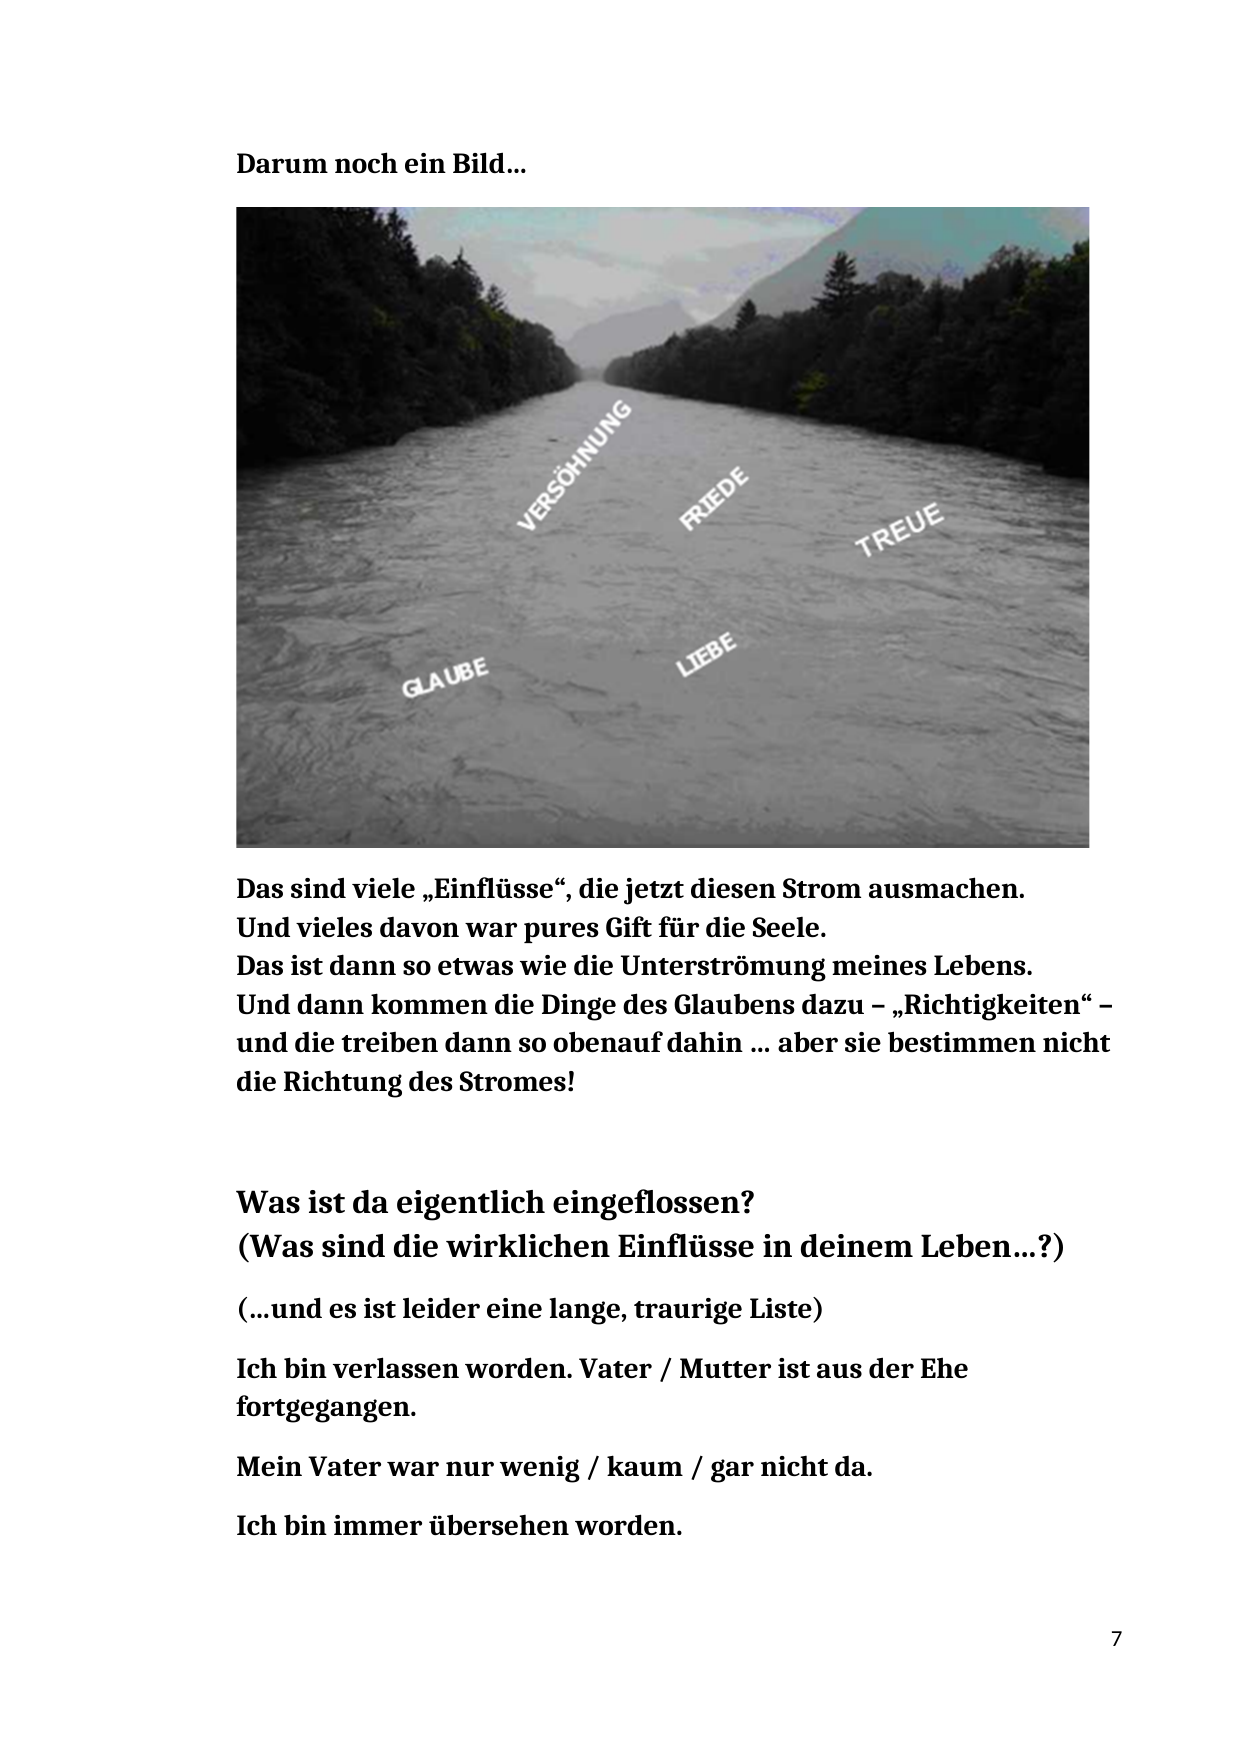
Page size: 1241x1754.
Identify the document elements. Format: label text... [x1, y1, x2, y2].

text Ich bin verlassen worden. Vater / Mutter ist aus der Ehe fortgegangen. [236, 1352, 1122, 1424]
text Mein Vater war nur wenig / kaum / gar nicht da. [236, 1450, 1122, 1483]
text Was ist da eigentlich eingeflossen? (Was sind die wirklichen Einflüsse in deinem Leben…?) [236, 1184, 1122, 1266]
text Darum noch ein Bild… [236, 148, 1122, 181]
text (…und es ist leider eine lange, traurige Liste) [236, 1293, 1122, 1326]
text Ich bin immer übersehen worden. [236, 1509, 1122, 1543]
picture [236, 207, 1090, 848]
text Das sind viele „Einflüsse“, die jetzt diesen Strom ausmachen. Und vieles davon war pures Gift für die Seele. Das ist dann so etwas wie die Unterströmung meines Lebens. Und dann kommen die Dinge des Glaubens dazu – „Richtigkeiten“ – und die treiben dann so obenauf dahin … aber sie bestimmen nicht die Richtung des Stromes! [236, 872, 1122, 1098]
